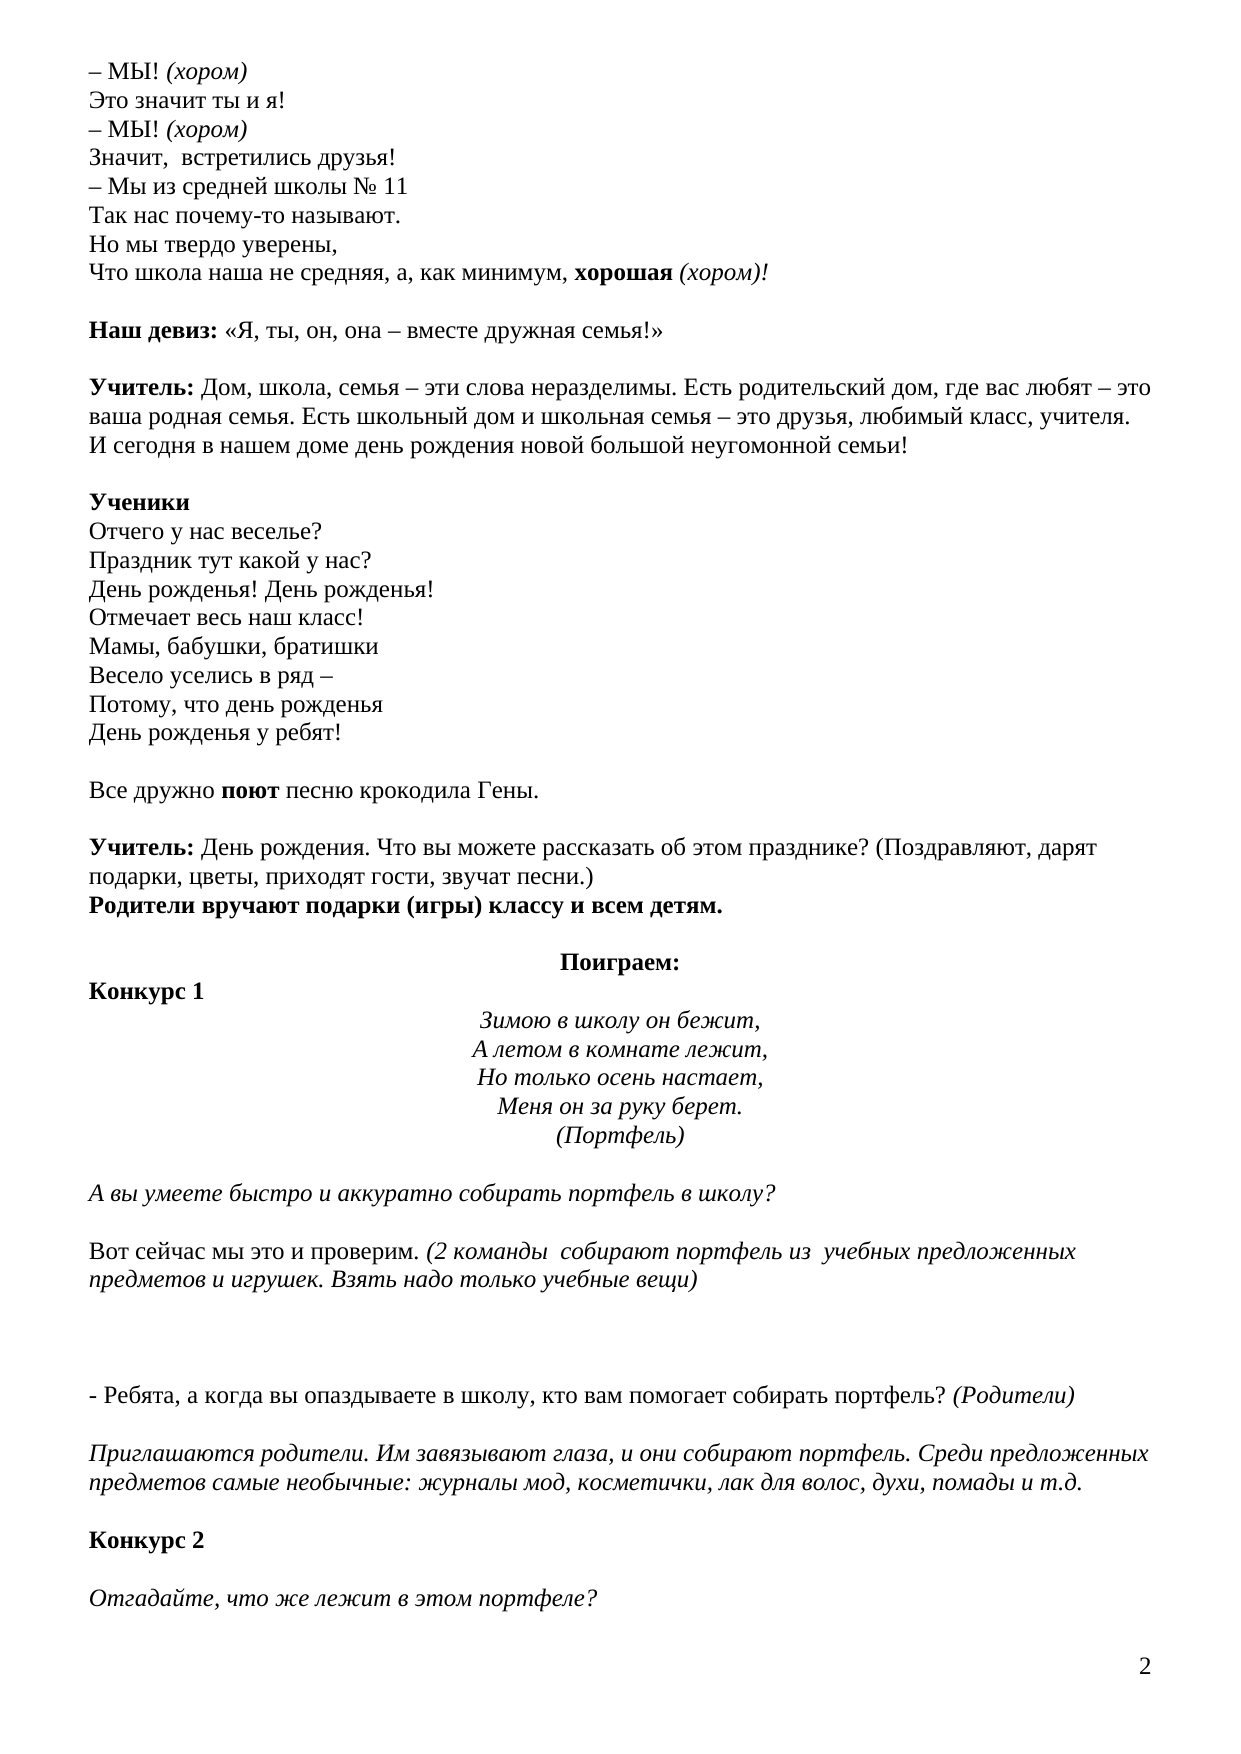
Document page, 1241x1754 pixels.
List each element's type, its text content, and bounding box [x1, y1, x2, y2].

text Приглашаются родители. Им завязывают глаза, и они собирают портфель. Среди предложенных предметов самые необычные: журналы мод, косметички, лак для волос, духи, помады и т.д. [89, 1438, 1152, 1496]
text Все дружно поют песню крокодила Гены. [89, 775, 1152, 804]
text - Ребята, а когда вы опаздываете в школу, кто вам помогает собирать портфель? (Родители) [89, 1380, 1152, 1409]
text А летом в комнате лежит, [89, 1034, 1152, 1062]
text Учитель: Дом, школа, семья – эти слова неразделимы. Есть родительский дом, где вас любят – это ваша родная семья. Есть школьный дом и школьная семья – это друзья, любимый класс, учителя. И сегодня в нашем доме день рождения новой большой неугомонной семьи! [89, 372, 1152, 459]
text – Мы из средней школы № 11 Так нас почему-то называют. Но мы твердо уверены, Что школа наша не средняя, а, как минимум, хорошая (хором)! [89, 171, 1152, 286]
text Меня он за руку берет. [89, 1091, 1152, 1120]
text Зимою в школу он бежит, [89, 1005, 1152, 1034]
text Вот сейчас мы это и проверим. (2 команды собирают портфель из учебных предложенных предметов и игрушек. Взять надо только учебные вещи) [89, 1236, 1152, 1293]
text А вы умеете быстро и аккуратно собирать портфель в школу? [89, 1178, 1152, 1207]
text Но только осень настает, [89, 1062, 1152, 1091]
text День рожденья! День рожденья! Отмечает весь наш класс! [89, 574, 1152, 631]
text – МЫ! (хором) Это значит ты и я! [89, 56, 1152, 114]
text Отчего у нас веселье? Праздник тут какой у нас? [89, 516, 1152, 574]
text Наш девиз: «Я, ты, он, она – вместе дружная семья!» [89, 315, 1152, 344]
text Конкурс 2 [89, 1525, 1152, 1554]
text Конкурс 1 [89, 976, 1152, 1005]
text Учитель: День рождения. Что вы можете рассказать об этом празднике? (Поздравляют, дарят подарки, цветы, приходят гости, звучат песни.) Родители вручают подарки (игры) классу и всем детям. [89, 832, 1152, 947]
text Ученики [89, 487, 1152, 516]
text Отгадайте, что же лежит в этом портфеле? [89, 1583, 1152, 1612]
text (Портфель) [89, 1120, 1152, 1149]
text Мамы, бабушки, братишки Весело уселись в ряд – Потому, что день рожденья День рожденья у ребят! [89, 631, 1152, 746]
text – МЫ! (хором) Значит, встретились друзья! [89, 114, 1152, 171]
text Поиграем: [89, 947, 1152, 976]
